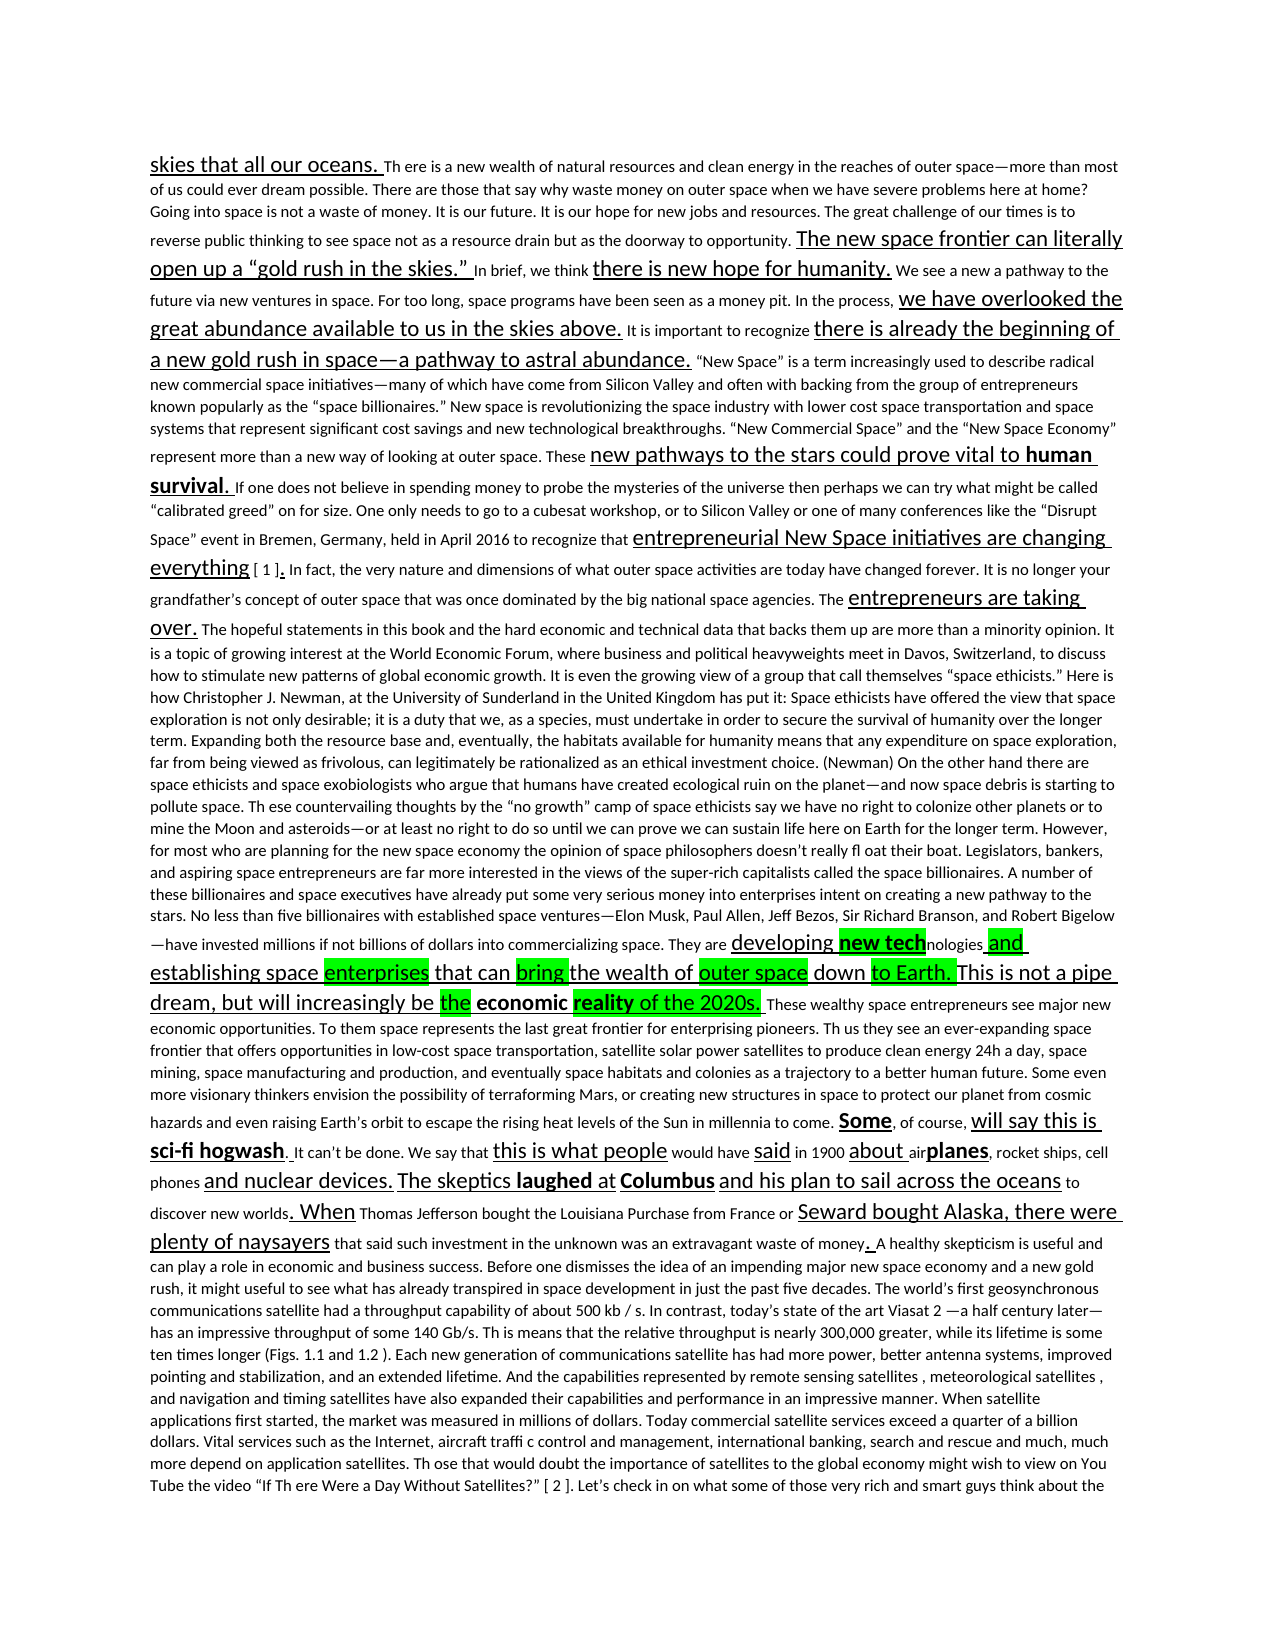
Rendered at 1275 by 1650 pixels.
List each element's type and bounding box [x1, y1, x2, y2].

text [150, 150, 1125, 1496]
